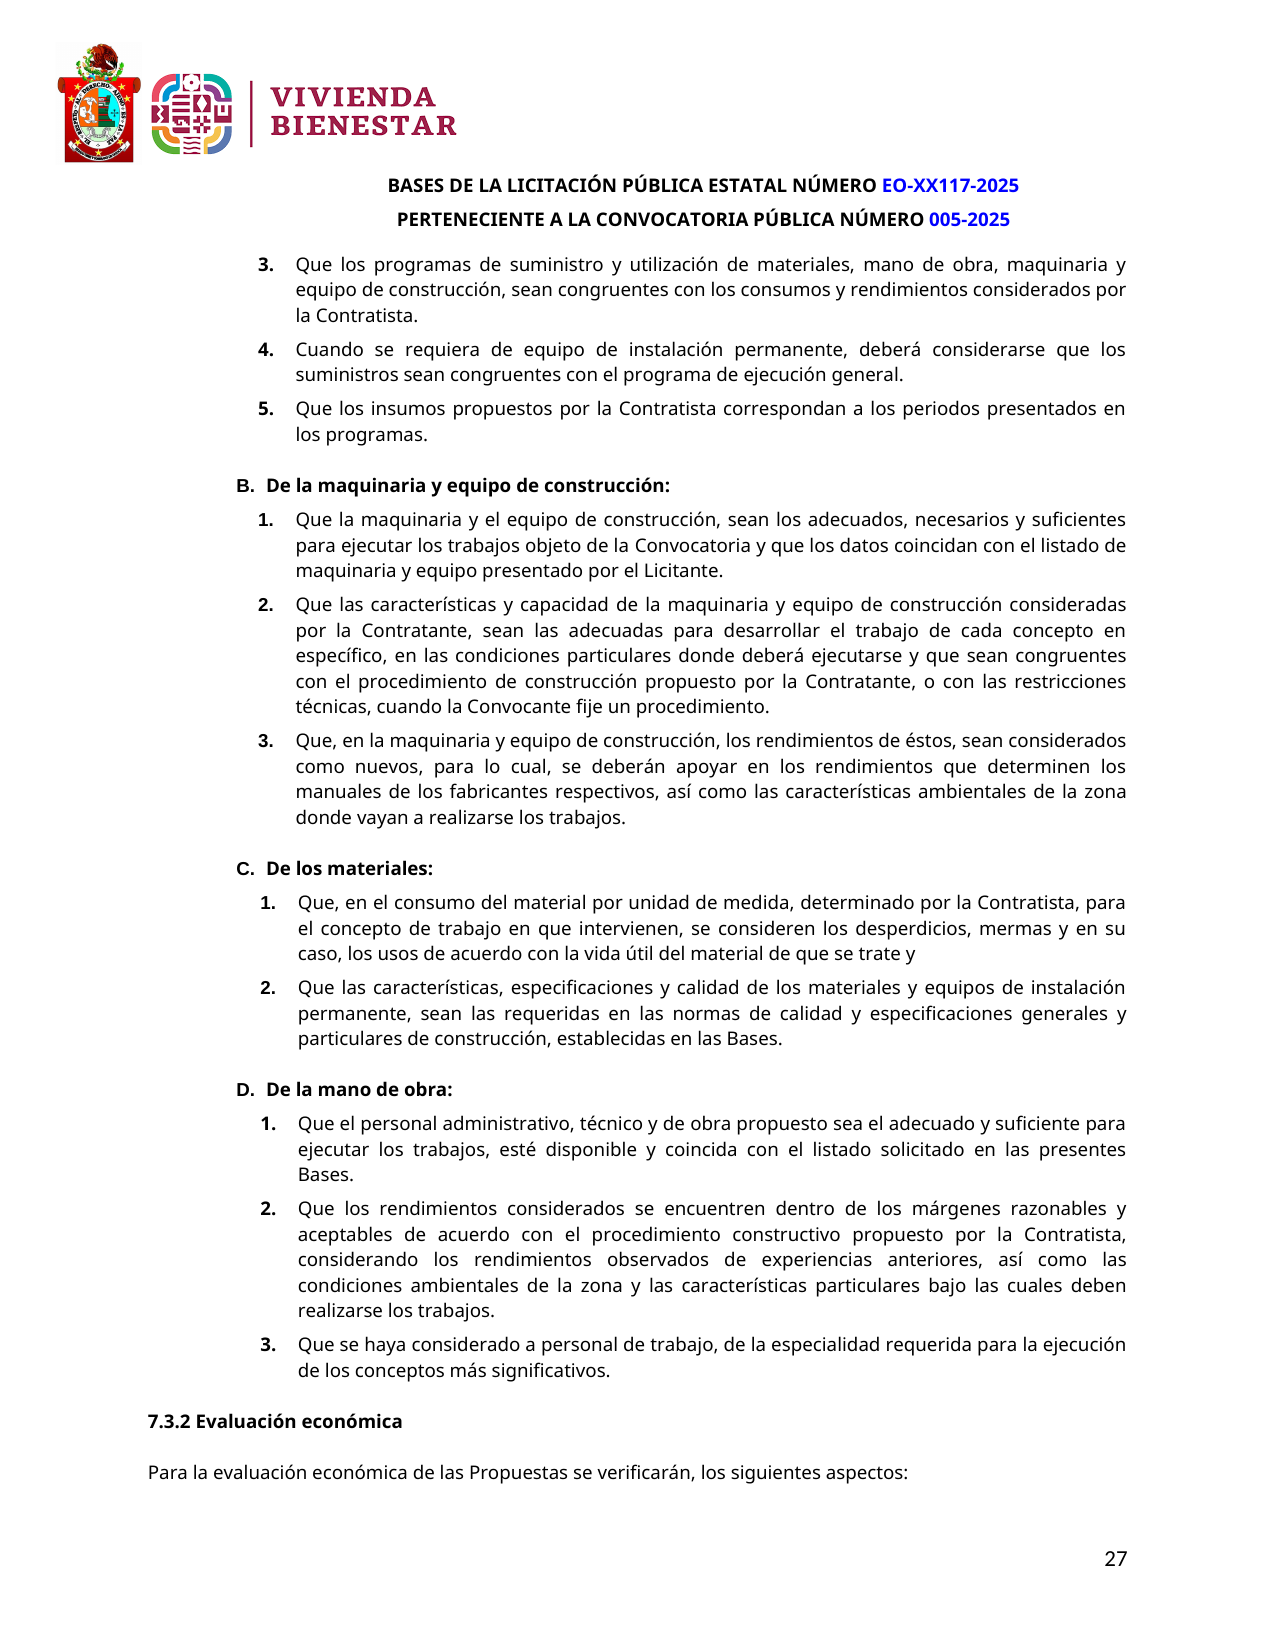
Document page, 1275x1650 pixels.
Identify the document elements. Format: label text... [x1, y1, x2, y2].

list De los materiales: [236, 855, 1127, 881]
picture [147, 66, 473, 163]
list Que las características y capacidad de la maquinaria y equipo de construcción consideradas por la Contratante, sean las adecuadas para desarrollar el trabajo de cada concepto en específico, en las condiciones particulares donde deberá ejecutarse y que sean congruentes con el procedimiento de construcción propuesto por la Contratante, o con las restricciones técnicas, cuando la Convocante fije un procedimiento. [258, 591, 1127, 719]
list Que el personal administrativo, técnico y de obra propuesto sea el adecuado y suficiente para ejecutar los trabajos, esté disponible y coincida con el listado solicitado en las presentes Bases. [260, 1111, 1127, 1187]
list De la maquinaria y equipo de construcción: [236, 472, 1127, 498]
list De la mano de obra: [236, 1076, 1127, 1102]
list Cuando se requiera de equipo de instalación permanente, deberá considerarse que los suministros sean congruentes con el programa de ejecución general. [258, 336, 1127, 387]
list Que las características, especificaciones y calidad de los materiales y equipos de instalación permanente, sean las requeridas en las normas de calidad y especificaciones generales y particulares de construcción, establecidas en las Bases. [260, 974, 1127, 1051]
list Que la maquinaria y el equipo de construcción, sean los adecuados, necesarios y suficientes para ejecutar los trabajos objeto de la Convocatoria y que los datos coincidan con el listado de maquinaria y equipo presentado por el Licitante. [258, 506, 1127, 583]
list Que los programas de suministro y utilización de materiales, mano de obra, maquinaria y equipo de construcción, sean congruentes con los consumos y rendimientos considerados por la Contratista. [258, 251, 1127, 328]
list Que los rendimientos considerados se encuentren dentro de los márgenes razonables y aceptables de acuerdo con el procedimiento constructivo propuesto por la Contratista, considerando los rendimientos observados de experiencias anteriores, así como las condiciones ambientales de la zona y las características particulares bajo las cuales deben realizarse los trabajos. [260, 1196, 1127, 1323]
list Que, en el consumo del material por unidad de medida, determinado por la Contratista, para el concepto de trabajo en que intervienen, se consideren los desperdicios, mermas y en su caso, los usos de acuerdo con la vida útil del material de que se trate y [260, 889, 1127, 966]
text Para la evaluación económica de las Propuestas se verificarán, los siguientes aspectos: [148, 1459, 1127, 1485]
list Que se haya considerado a personal de trabajo, de la especialidad requerida para la ejecución de los conceptos más significativos. [260, 1332, 1127, 1383]
list Que, en la maquinaria y equipo de construcción, los rendimientos de éstos, sean considerados como nuevos, para lo cual, se deberán apoyar en los rendimientos que determinen los manuales de los fabricantes respectivos, así como las características ambientales de la zona donde vayan a realizarse los trabajos. [258, 728, 1127, 830]
picture [55, 42, 143, 165]
text 7.3.2 Evaluación económica [148, 1408, 1127, 1434]
list Que los insumos propuestos por la Contratista correspondan a los periodos presentados en los programas. [258, 396, 1127, 447]
